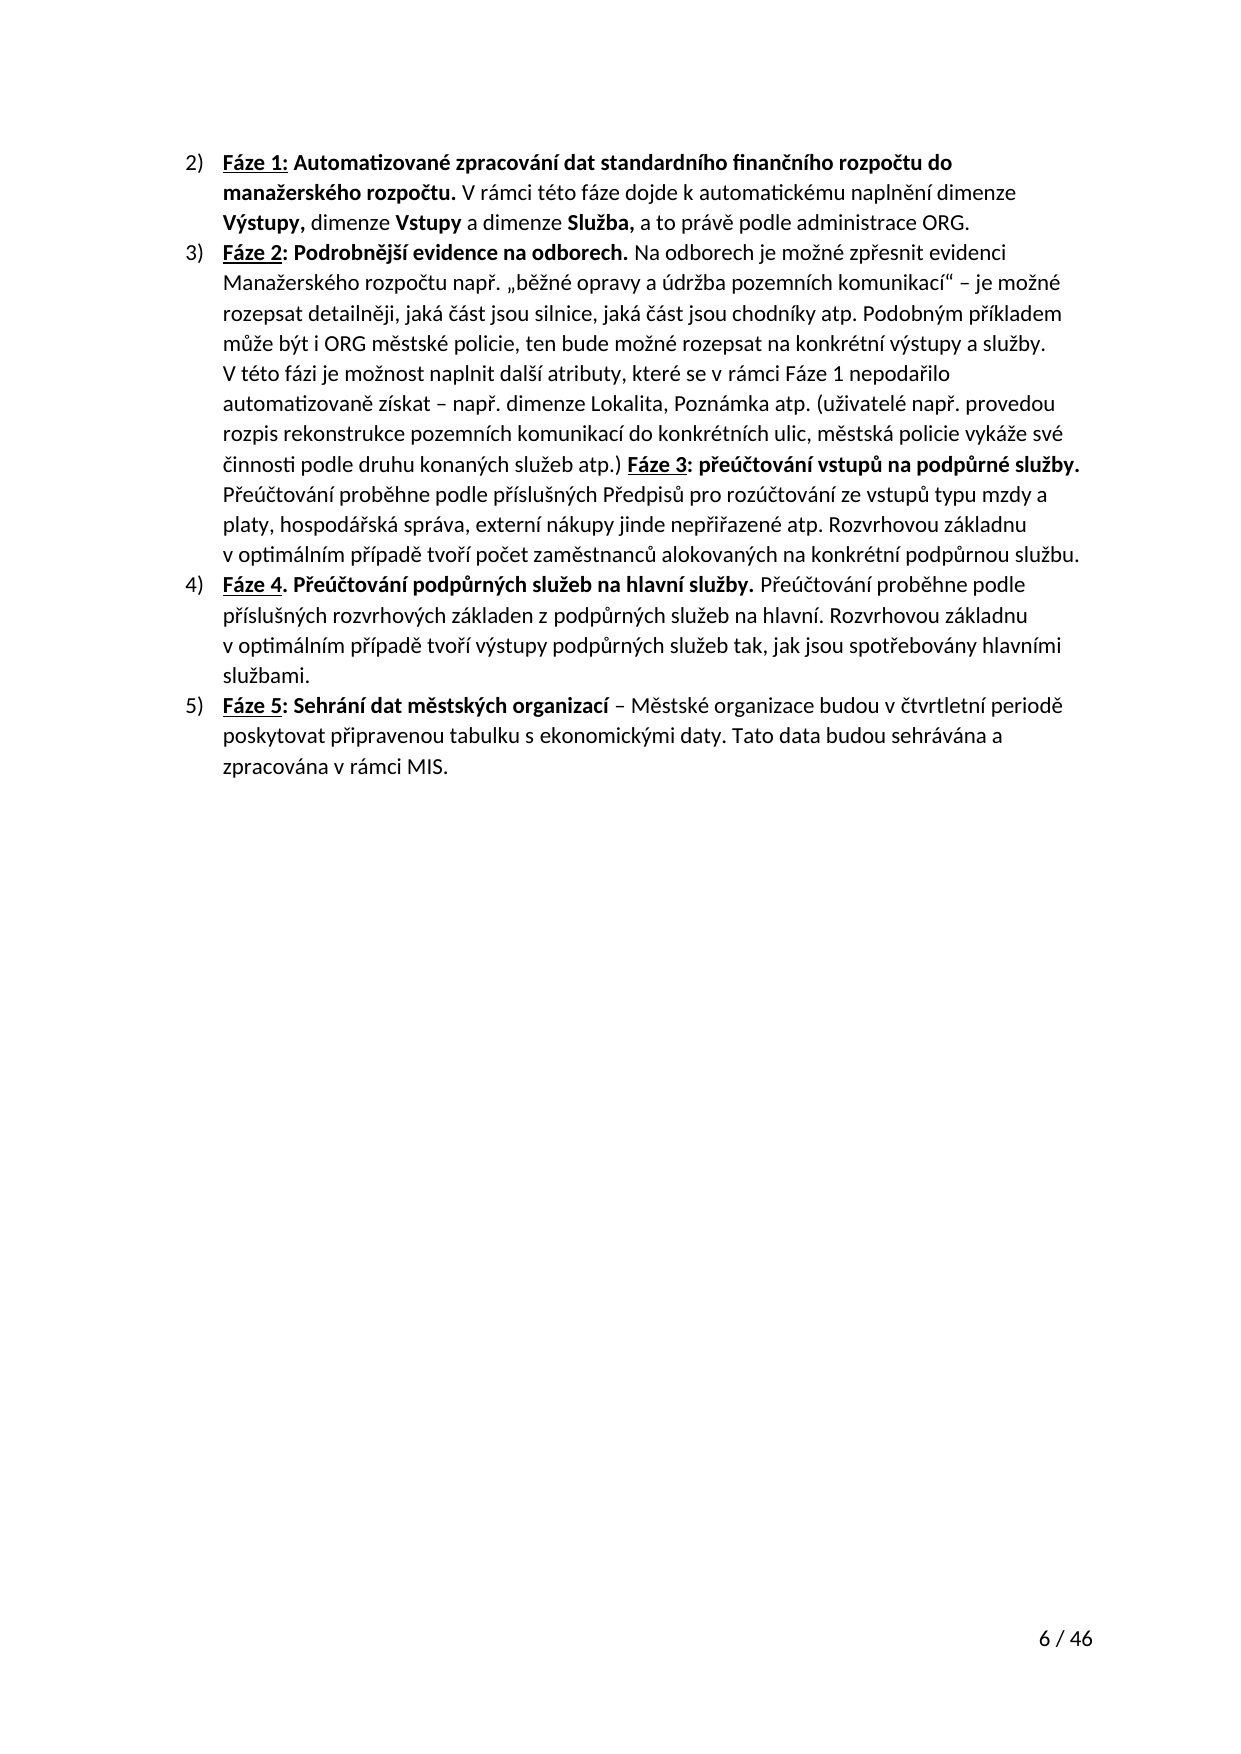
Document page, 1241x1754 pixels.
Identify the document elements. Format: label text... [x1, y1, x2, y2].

list Fáze 2: Podrobnější evidence na odborech. Na odborech je možné zpřesnit evidenci Manažerského rozpočtu např. „běžné opravy a údržba pozemních komunikací“ – je možné rozepsat detailněji, jaká část jsou silnice, jaká část jsou chodníky atp. Podobným příkladem může být i ORG městské policie, ten bude možné rozepsat na konkrétní výstupy a služby. V této fázi je možnost naplnit další atributy, které se v rámci Fáze 1 nepodařilo automatizovaně získat – např. dimenze Lokalita, Poznámka atp. (uživatelé např. provedou rozpis rekonstrukce pozemních komunikací do konkrétních ulic, městská policie vykáže své činnosti podle druhu konaných služeb atp.) Fáze 3: přeúčtování vstupů na podpůrné služby. Přeúčtování proběhne podle příslušných Předpisů pro rozúčtování ze vstupů typu mzdy a platy, hospodářská správa, externí nákupy jinde nepřiřazené atp. Rozvrhovou základnu v optimálním případě tvoří počet zaměstnanců alokovaných na konkrétní podpůrnou službu. [185, 238, 1093, 568]
list Fáze 1: Automatizované zpracování dat standardního finančního rozpočtu do manažerského rozpočtu. V rámci této fáze dojde k automatickému naplnění dimenze Výstupy, dimenze Vstupy a dimenze Služba, a to právě podle administrace ORG. [185, 148, 1093, 236]
list Fáze 4. Přeúčtování podpůrných služeb na hlavní služby. Přeúčtování proběhne podle příslušných rozvrhových základen z podpůrných služeb na hlavní. Rozvrhovou základnu v optimálním případě tvoří výstupy podpůrných služeb tak, jak jsou spotřebovány hlavními službami. [185, 571, 1093, 689]
list Fáze 5: Sehrání dat městských organizací – Městské organizace budou v čtvrtletní periodě poskytovat připravenou tabulku s ekonomickými daty. Tato data budou sehrávána a zpracována v rámci MIS. [185, 691, 1093, 780]
